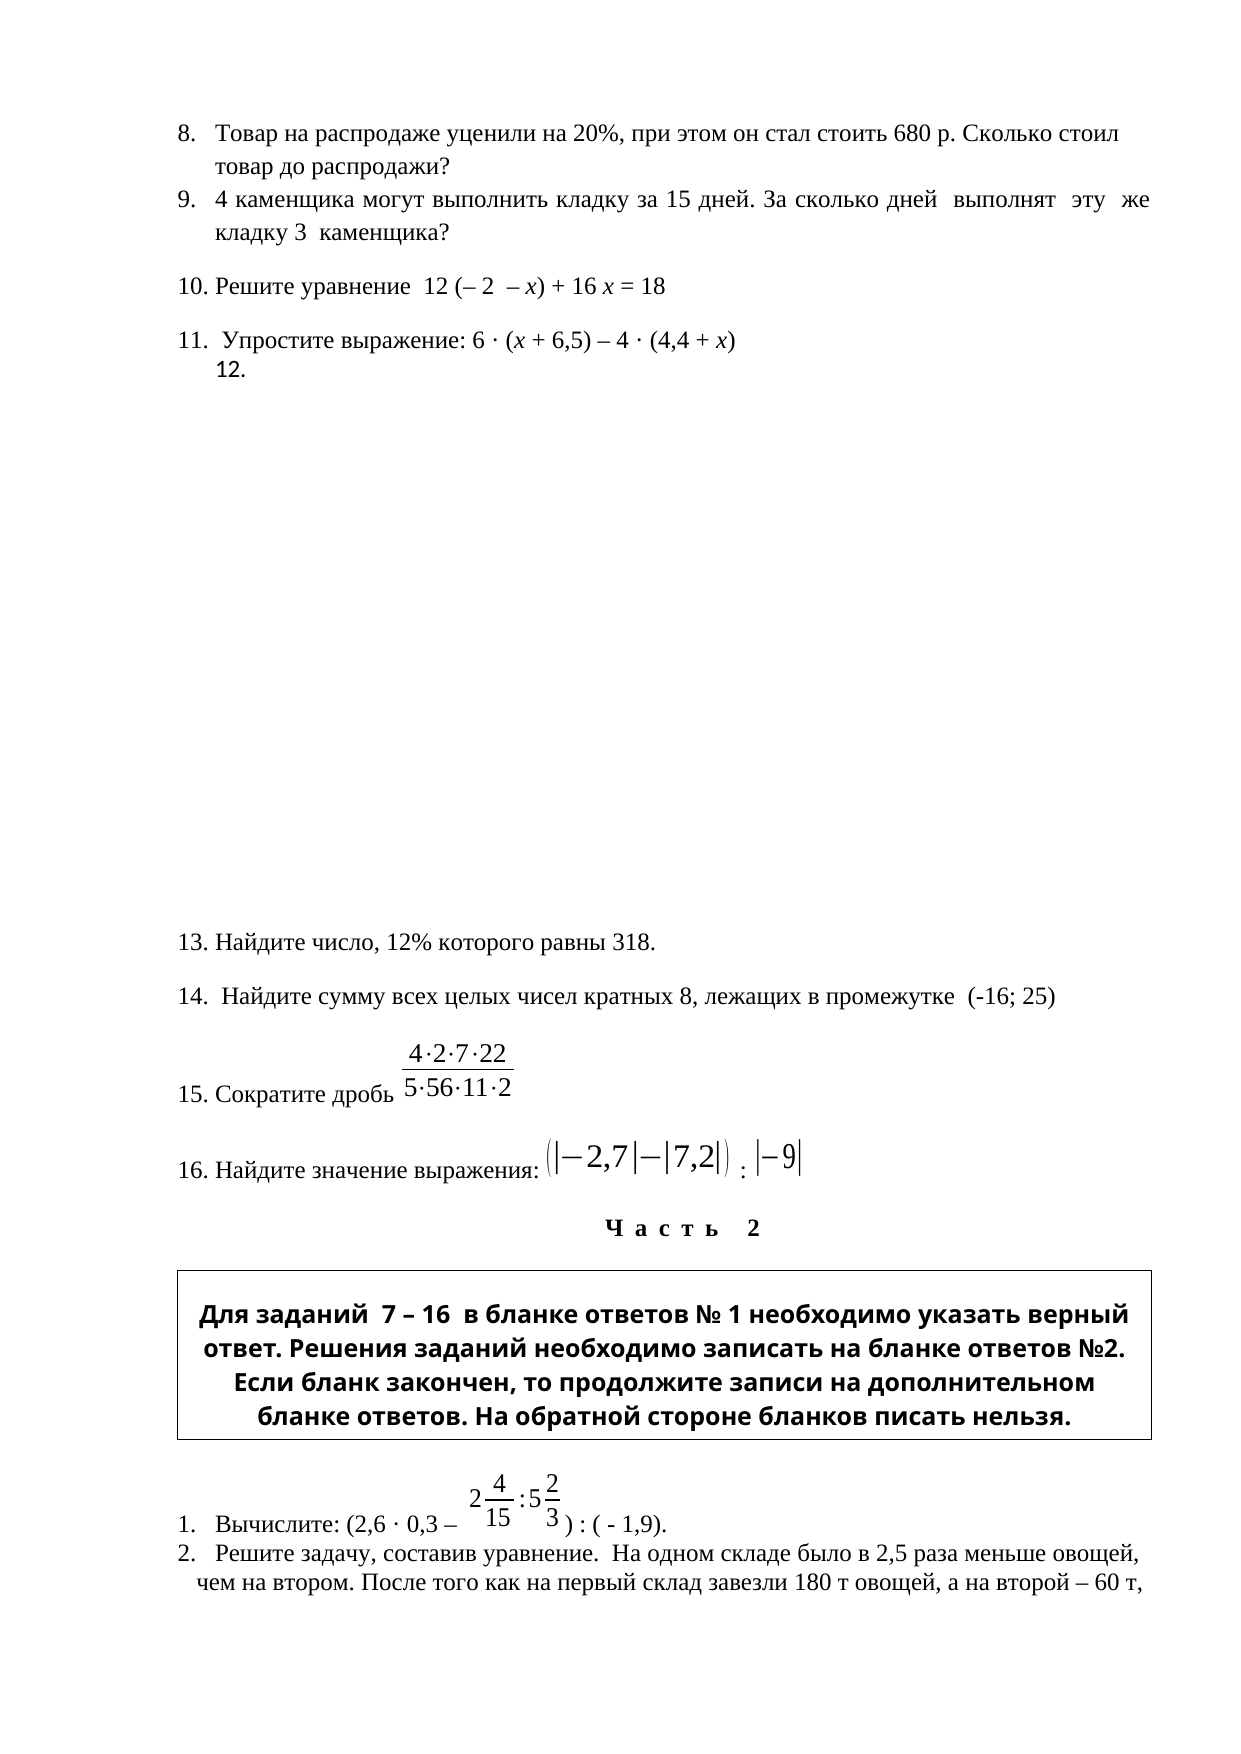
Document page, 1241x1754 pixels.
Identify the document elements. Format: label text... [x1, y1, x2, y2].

list Товар на распродаже уценили на 20%, при этом он стал стоить 680 р. Сколько стоил товар до распродажи? [177, 118, 1152, 180]
list 4 каменщика могут выполнить кладку за 15 дней. За сколько дней выполнят эту же кладку 3 каменщика? [177, 184, 1152, 246]
list Найдите число, 12% которого равны 318. [177, 927, 1152, 956]
text 16. Найдите значение выражения: : [177, 1136, 1152, 1184]
list 12. [215, 353, 1152, 384]
list Упростите выражение: 6 · (х + 6,5) – 4 · (4,4 + х) [177, 325, 1152, 353]
text Часть 2 [597, 1213, 768, 1242]
text 14. Найдите сумму всех целых чисел кратных 8, лежащих в промежутке (-16; 25) [177, 981, 1152, 1009]
list Вычислите: (2,6 · 0,3 – ) : ( - 1,9). [177, 1469, 1152, 1538]
text 15. Сократите дробь [177, 1038, 1152, 1108]
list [177, 1538, 1152, 1596]
table_header Для заданий 7 – 16 в бланке ответов № 1 необходимо указать верный ответ. Решения заданий необходимо записать на бланке ответов №2. Если бланк закончен, то продолжите записи на дополнительном бланке ответов. На обратной стороне бланков писать нельзя. [178, 1271, 1151, 1439]
list Решите уравнение 12 (– 2 – х) + 16 х = 18 [177, 271, 1152, 300]
